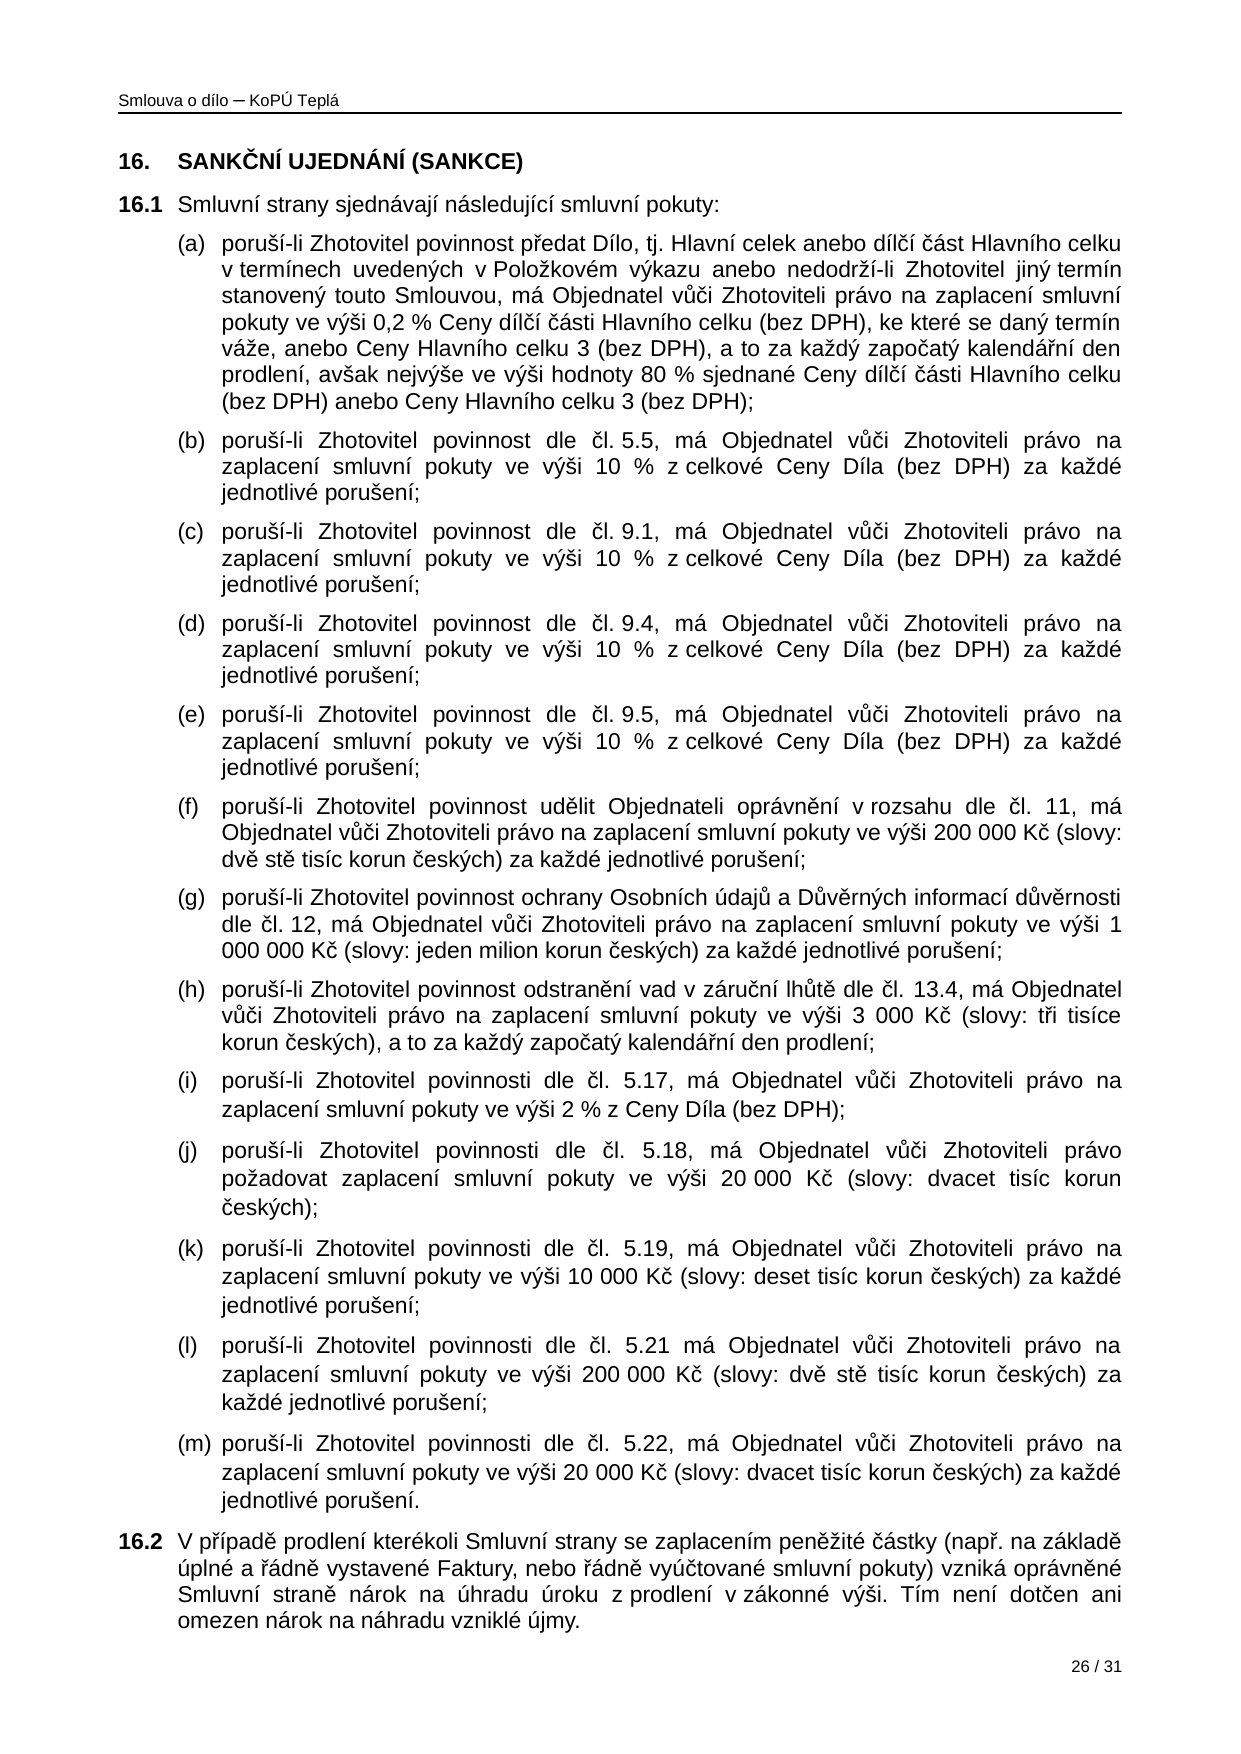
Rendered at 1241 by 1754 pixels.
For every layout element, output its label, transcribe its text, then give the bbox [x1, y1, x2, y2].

text V případě prodlení kterékoli Smluvní strany se zaplacením peněžité částky (např. na základě úplné a řádně vystavené Faktury, nebo řádně vyúčtované smluvní pokuty) vzniká oprávněné Smluvní straně nárok na úhradu úroku z prodlení v zákonné výši. Tím není dotčen ani omezen nárok na náhradu vzniklé újmy. [118, 1528, 1122, 1633]
text poruší-li Zhotovitel povinnosti dle čl. 5.19, má Objednatel vůči Zhotoviteli právo na zaplacení smluvní pokuty ve výši 10 000 Kč (slovy: deset tisíc korun českých) za každé jednotlivé porušení; [177, 1235, 1122, 1318]
list poruší-li Zhotovitel povinnost dle čl. 9.1, má Objednatel vůči Zhotoviteli právo na zaplacení smluvní pokuty ve výši 10 % z celkové Ceny Díla (bez DPH) za každé jednotlivé porušení; [177, 518, 1122, 597]
text poruší-li Zhotovitel povinnost ochrany Osobních údajů a Důvěrných informací důvěrnosti dle čl. 12, má Objednatel vůči Zhotoviteli právo na zaplacení smluvní pokuty ve výši 1 000 000 Kč (slovy: jeden milion korun českých) za každé jednotlivé porušení; [177, 884, 1122, 963]
text poruší-li Zhotovitel povinnost odstranění vad v záruční lhůtě dle čl. 13.4, má Objednatel vůči Zhotoviteli právo na zaplacení smluvní pokuty ve výši 3 000 Kč (slovy: tři tisíce korun českých), a to za každý započatý kalendářní den prodlení; [177, 976, 1122, 1055]
text poruší-li Zhotovitel povinnosti dle čl. 5.21 má Objednatel vůči Zhotoviteli právo na zaplacení smluvní pokuty ve výši 200 000 Kč (slovy: dvě stě tisíc korun českých) za každé jednotlivé porušení; [177, 1332, 1122, 1416]
list poruší-li Zhotovitel povinnost předat Dílo, tj. Hlavní celek anebo dílčí část Hlavního celku v termínech uvedených v Položkovém výkazu anebo nedodrží-li Zhotovitel jiný termín stanovený touto Smlouvou, má Objednatel vůči Zhotoviteli právo na zaplacení smluvní pokuty ve výši 0,2 % Ceny dílčí části Hlavního celku (bez DPH), ke které se daný termín váže, anebo Ceny Hlavního celku 3 (bez DPH), a to za každý započatý kalendářní den prodlení, avšak nejvýše ve výši hodnoty 80 % sjednané Ceny dílčí části Hlavního celku (bez DPH) anebo Ceny Hlavního celku 3 (bez DPH); [177, 229, 1122, 414]
text poruší-li Zhotovitel povinnosti dle čl. 5.18, má Objednatel vůči Zhotoviteli právo požadovat zaplacení smluvní pokuty ve výši 20 000 Kč (slovy: dvacet tisíc korun českých); [177, 1137, 1122, 1220]
text poruší-li Zhotovitel povinnost udělit Objednateli oprávnění v rozsahu dle čl. 11, má Objednatel vůči Zhotoviteli právo na zaplacení smluvní pokuty ve výši 200 000 Kč (slovy: dvě stě tisíc korun českých) za každé jednotlivé porušení; [177, 793, 1122, 872]
list poruší-li Zhotovitel povinnost dle čl. 9.5, má Objednatel vůči Zhotoviteli právo na zaplacení smluvní pokuty ve výši 10 % z celkové Ceny Díla (bez DPH) za každé jednotlivé porušení; [177, 701, 1122, 780]
list poruší-li Zhotovitel povinnost dle čl. 9.4, má Objednatel vůči Zhotoviteli právo na zaplacení smluvní pokuty ve výši 10 % z celkové Ceny Díla (bez DPH) za každé jednotlivé porušení; [177, 610, 1122, 689]
text poruší-li Zhotovitel povinnosti dle čl. 5.22, má Objednatel vůči Zhotoviteli právo na zaplacení smluvní pokuty ve výši 20 000 Kč (slovy: dvacet tisíc korun českých) za každé jednotlivé porušení. [177, 1430, 1122, 1513]
text Smluvní strany sjednávají následující smluvní pokuty: [118, 191, 1122, 217]
text Sankční ujednání (SANKCE) [118, 148, 1122, 174]
text poruší-li Zhotovitel povinnosti dle čl. 5.17, má Objednatel vůči Zhotoviteli právo na zaplacení smluvní pokuty ve výši 2 % z Ceny Díla (bez DPH); [177, 1067, 1122, 1122]
list poruší-li Zhotovitel povinnost dle čl. 5.5, má Objednatel vůči Zhotoviteli právo na zaplacení smluvní pokuty ve výši 10 % z celkové Ceny Díla (bez DPH) za každé jednotlivé porušení; [177, 427, 1122, 506]
